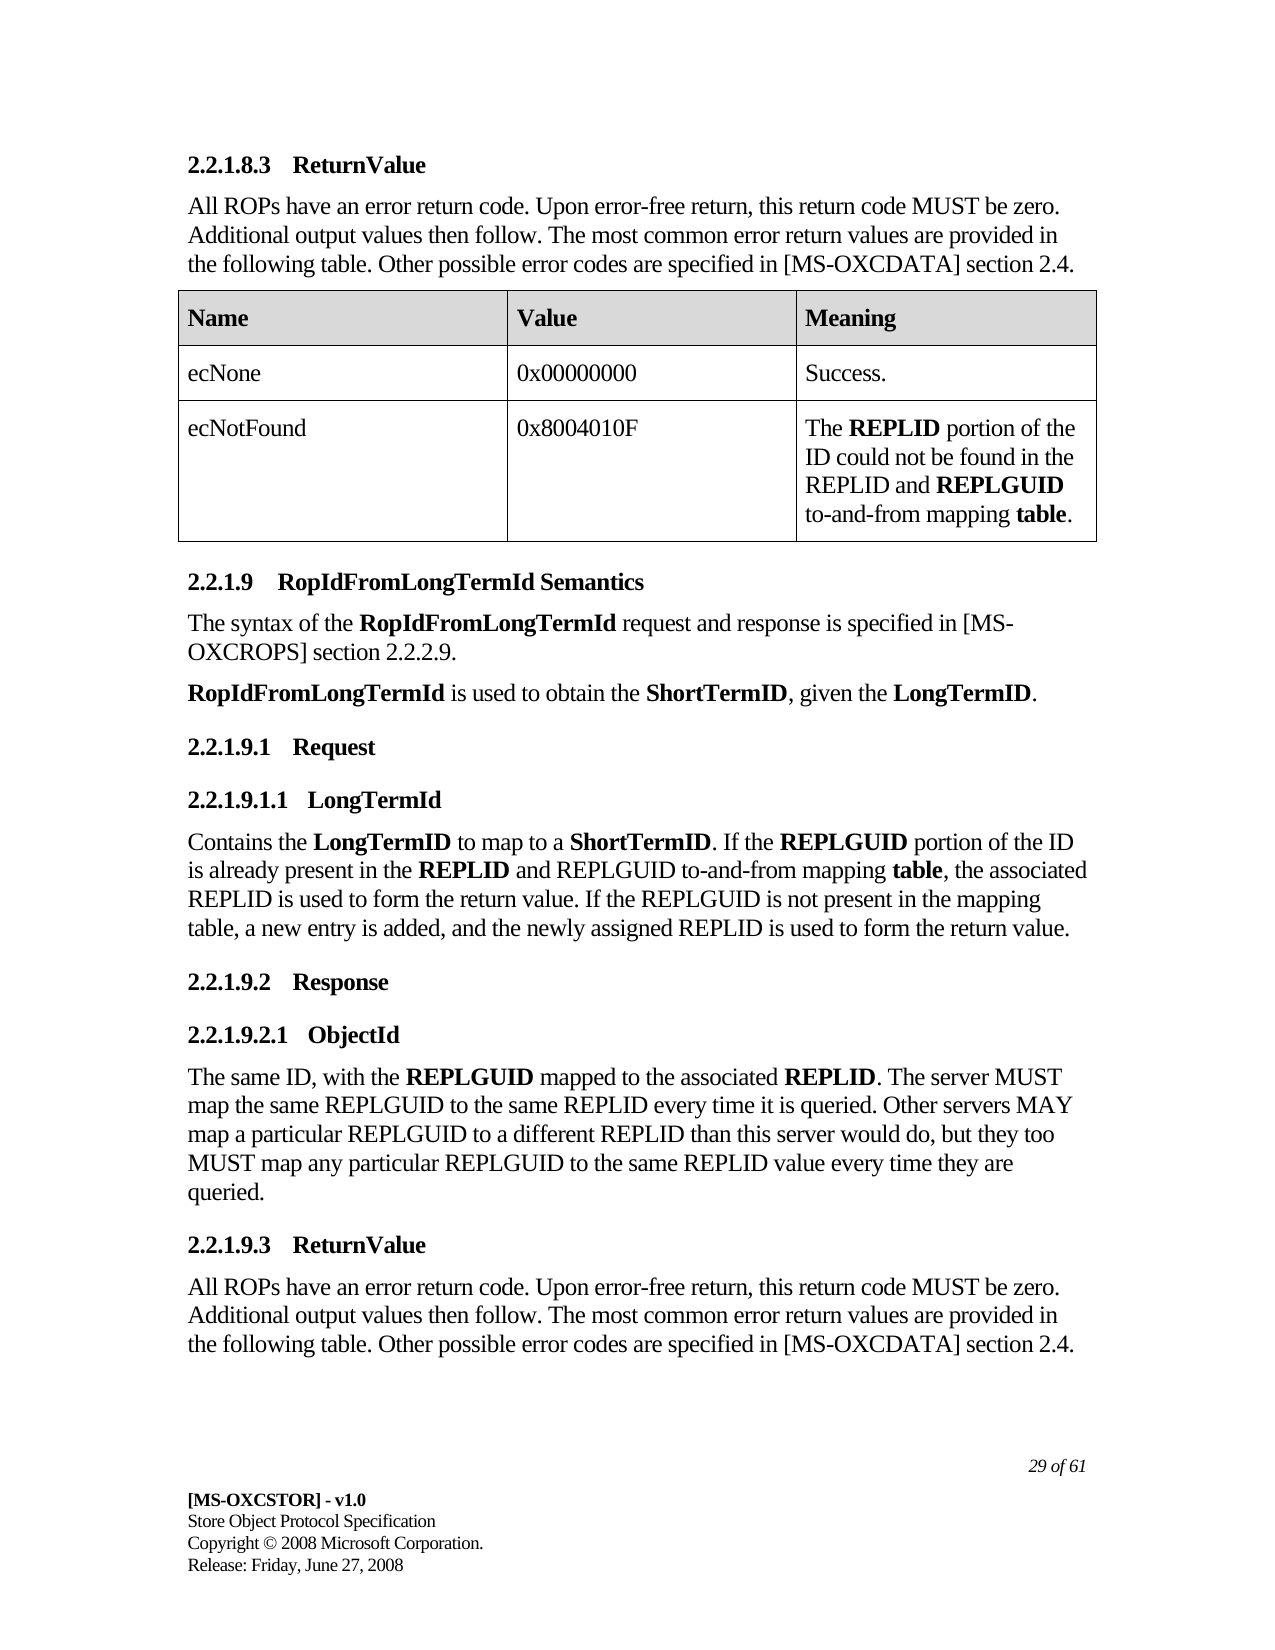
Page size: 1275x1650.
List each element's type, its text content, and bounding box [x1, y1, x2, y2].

table_cell ecNotFound [179, 401, 507, 541]
table_cell 0x8004010F [508, 401, 796, 541]
table_cell Success. [797, 346, 1096, 399]
subtitle Response [187, 967, 1087, 995]
subtitle RopIdFromLongTermId Semantics [187, 567, 1087, 595]
table_header Meaning [797, 291, 1096, 345]
table_header Name [179, 291, 507, 345]
text All ROPs have an error return code. Upon error-free return, this return code MUST be zero. Additional output values then follow. The most common error return values are provided in the following table. Other possible error codes are specified in [MS-OXCDATA] section 2.4. [187, 191, 1087, 277]
table_header Value [508, 291, 796, 345]
subtitle ObjectId [187, 1020, 1087, 1049]
text The syntax of the RopIdFromLongTermId request and response is specified in [MS-OXCROPS] section 2.2.2.9. [187, 608, 1087, 665]
text Contains the LongTermID to map to a ShortTermID. If the REPLGUID portion of the ID is already present in the REPLID and REPLGUID to-and-from mapping table, the associated REPLID is used to form the return value. If the REPLGUID is not present in the mapping table, a new entry is added, and the newly assigned REPLID is used to form the return value. [187, 827, 1087, 942]
subtitle LongTermId [187, 785, 1087, 814]
subtitle ReturnValue [187, 150, 1087, 179]
subtitle ReturnValue [187, 1230, 1087, 1259]
table_cell The REPLID portion of the ID could not be found in the REPLID and REPLGUID to-and-from mapping table. [797, 401, 1096, 541]
subtitle Request [187, 732, 1087, 760]
text All ROPs have an error return code. Upon error-free return, this return code MUST be zero. Additional output values then follow. The most common error return values are provided in the following table. Other possible error codes are specified in [MS-OXCDATA] section 2.4. [187, 1272, 1087, 1358]
text RopIdFromLongTermId is used to obtain the ShortTermID, given the LongTermID. [187, 678, 1087, 707]
text The same ID, with the REPLGUID mapped to the associated REPLID. The server MUST map the same REPLGUID to the same REPLID every time it is queried. Other servers MAY map a particular REPLGUID to a different REPLID than this server would do, but they too MUST map any particular REPLGUID to the same REPLID value every time they are queried. [187, 1062, 1087, 1205]
table_cell 0x00000000 [508, 346, 796, 399]
table_cell ecNone [179, 346, 507, 399]
